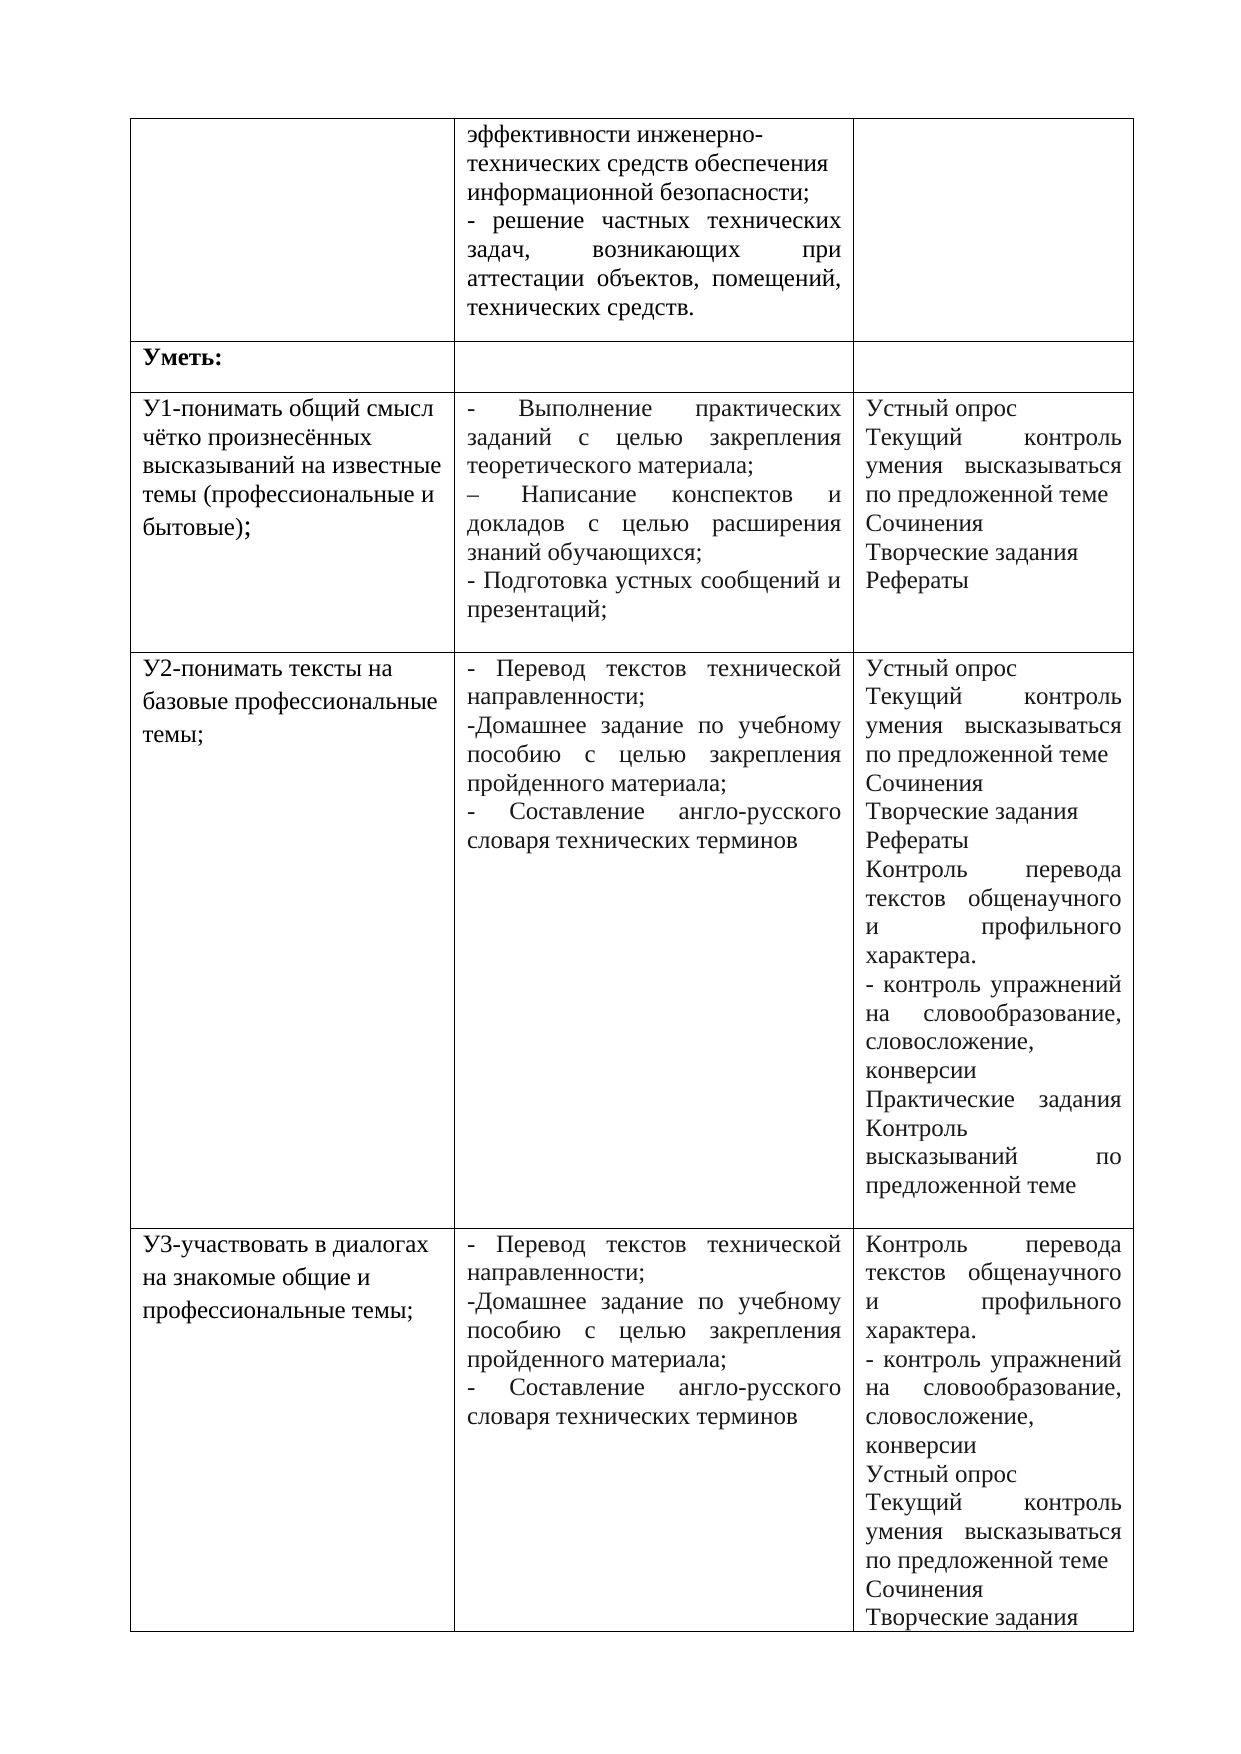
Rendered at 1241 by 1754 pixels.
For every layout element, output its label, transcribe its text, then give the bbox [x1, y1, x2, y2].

table_cell Устный опрос Текущий контроль умения высказываться по предложенной теме Сочинения Творческие задания Рефераты [854, 393, 1133, 652]
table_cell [131, 1229, 454, 1631]
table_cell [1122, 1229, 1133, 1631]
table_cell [455, 1229, 853, 1631]
table_cell Уметь: [131, 342, 454, 392]
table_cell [455, 119, 853, 341]
table_cell Устный опрос Текущий контроль умения высказываться по предложенной теме Сочинения Творческие задания Рефераты Контроль перевода текстов общенаучного и профильного характера. - контроль упражнений на словообразование, словосложение, конверсии Практические задания Контроль высказываний по предложенной теме [854, 653, 1133, 1228]
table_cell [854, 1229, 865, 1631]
table_cell [455, 342, 853, 392]
table_cell - Выполнение практических заданий с целью закрепления теоретического материала; – Написание конспектов и докладов с целью расширения знаний обучающихся; - Подготовка устных сообщений и презентаций; [455, 393, 853, 652]
table_cell [854, 342, 1133, 392]
table_cell У1-понимать общий смысл чётко произнесённых высказываний на известные темы (профессиональные и бытовые); [131, 393, 454, 652]
table_cell У2-понимать тексты на базовые профессиональные темы; [131, 653, 454, 1228]
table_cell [131, 119, 454, 341]
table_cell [854, 119, 1133, 341]
